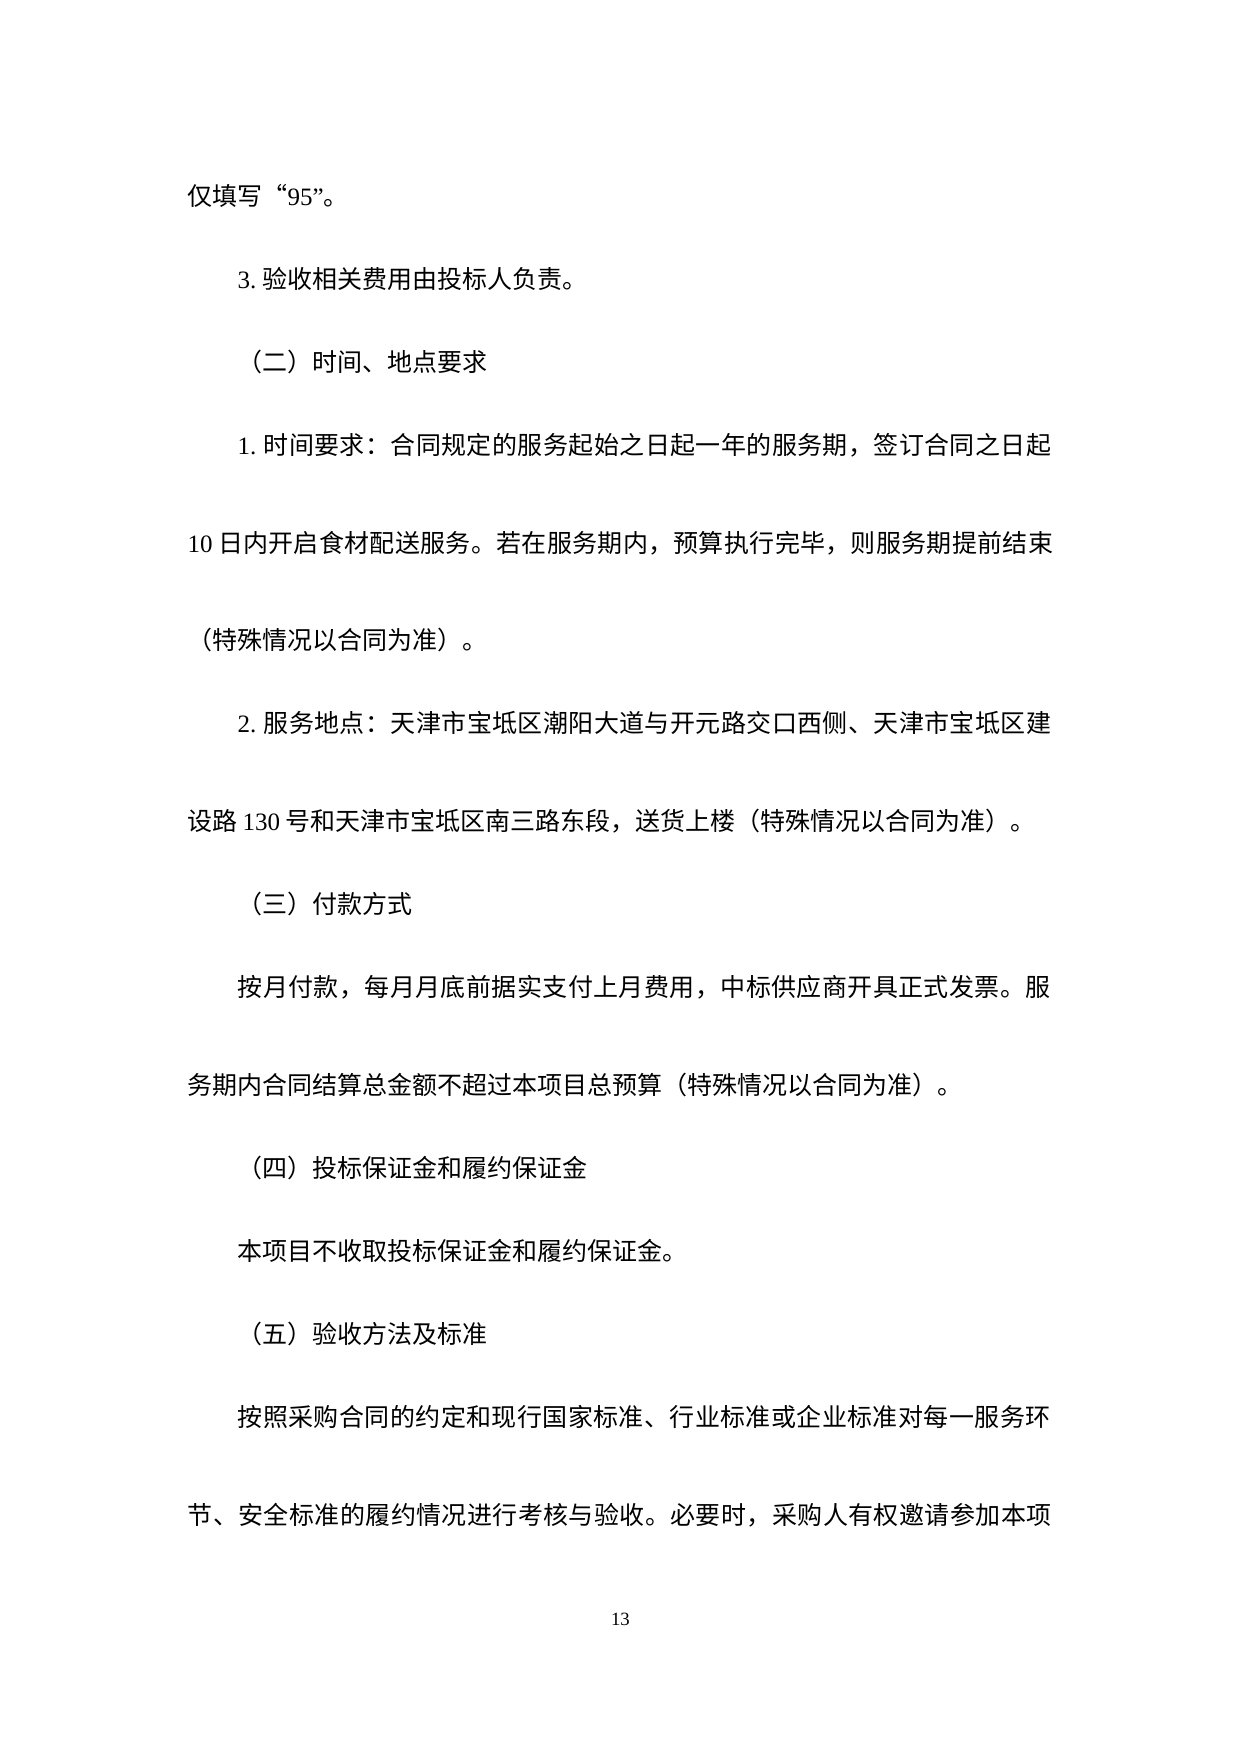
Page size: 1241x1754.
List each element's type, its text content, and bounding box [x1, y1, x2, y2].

text 按月付款，每月月底前据实支付上月费用，中标供应商开具正式发票。服务期内合同结算总金额不超过本项目总预算（特殊情况以合同为准）。 [187, 953, 1053, 1116]
text （三）付款方式 [187, 870, 1053, 935]
text 2. 服务地点：天津市宝坻区潮阳大道与开元路交口西侧、天津市宝坻区建设路130号和天津市宝坻区南三路东段，送货上楼（特殊情况以合同为准）。 [187, 689, 1053, 852]
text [187, 162, 1053, 227]
text （四）投标保证金和履约保证金 [187, 1134, 1053, 1199]
text 3. 验收相关费用由投标人负责。 [187, 245, 1053, 310]
text （二）时间、地点要求 [187, 328, 1053, 393]
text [187, 1383, 1053, 1546]
text 本项目不收取投标保证金和履约保证金。 [187, 1217, 1053, 1282]
text 1. 时间要求：合同规定的服务起始之日起一年的服务期，签订合同之日起10日内开启食材配送服务。若在服务期内，预算执行完毕，则服务期提前结束（特殊情况以合同为准）。 [187, 411, 1053, 671]
text （五）验收方法及标准 [187, 1300, 1053, 1365]
